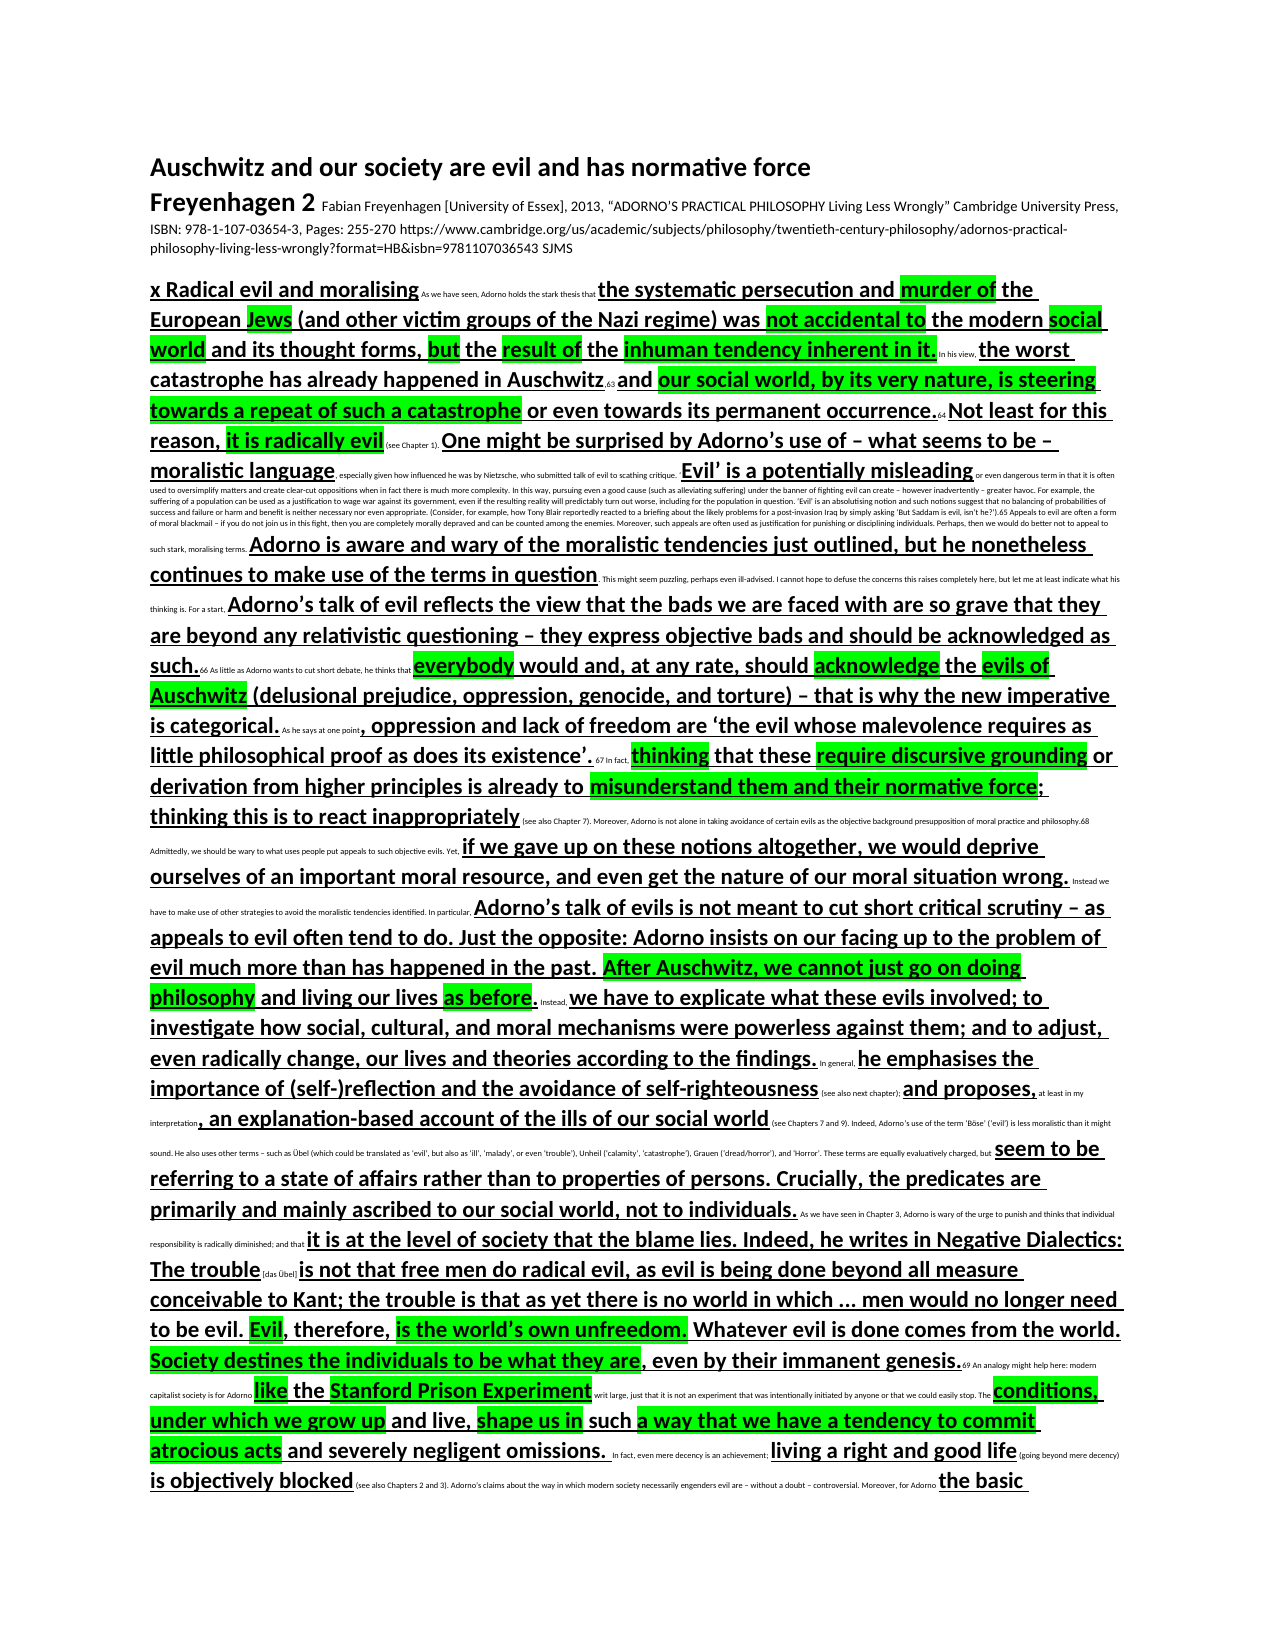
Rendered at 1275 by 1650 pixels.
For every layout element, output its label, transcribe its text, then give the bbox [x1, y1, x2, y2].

text Freyenhagen 2 Fabian Freyenhagen [University of Essex], 2013, “ADORNO’S PRACTICAL PHILOSOPHY Living Less Wrongly” Cambridge University Press, ISBN: 978-1-107-03654-3, Pages: 255-270 https://www.cambridge.org/us/academic/subjects/philosophy/twentieth-century-philosophy/adornos-practical-philosophy-living-less-wrongly?format=HB&isbn=9781107036543 SJMS [150, 186, 1125, 257]
subtitle Auschwitz and our society are evil and has normative force [150, 150, 1125, 183]
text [150, 275, 1125, 1495]
